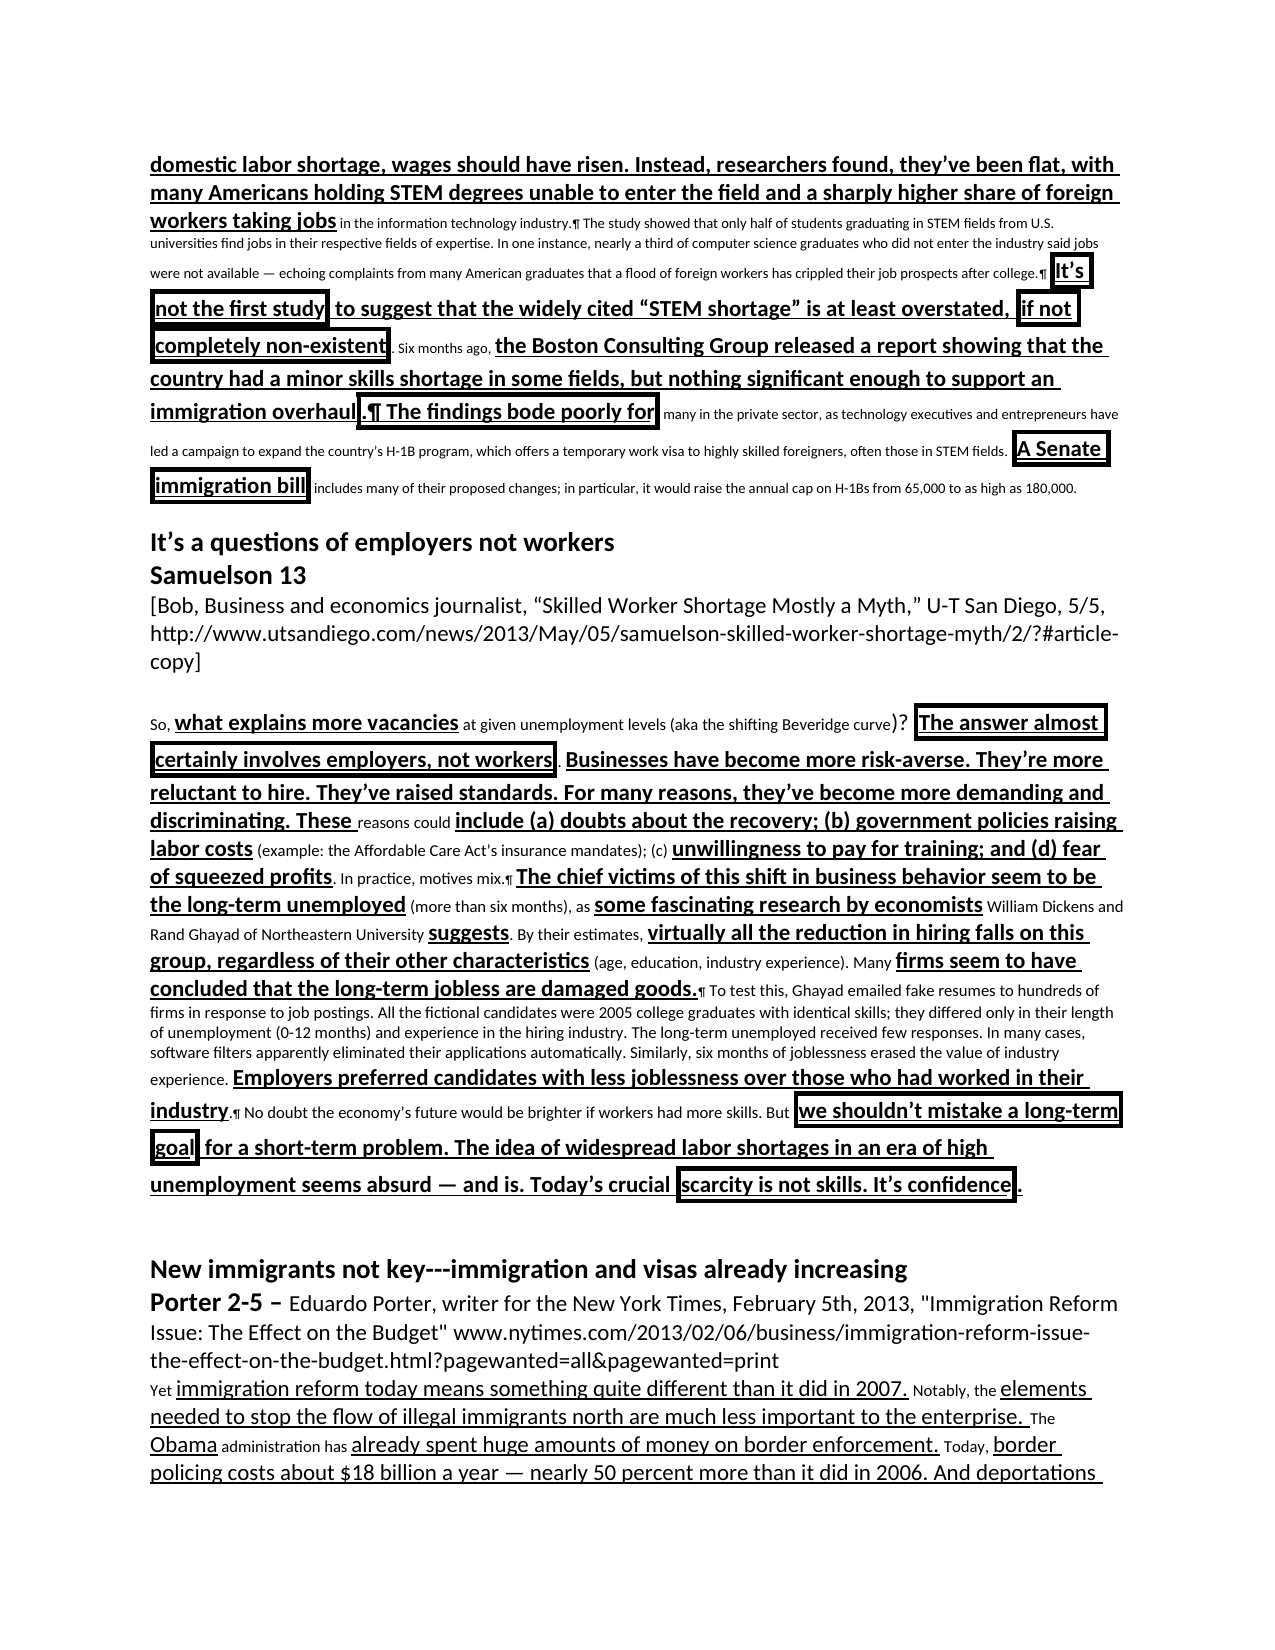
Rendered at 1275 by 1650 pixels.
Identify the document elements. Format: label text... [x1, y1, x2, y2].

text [150, 1374, 1125, 1486]
text Samuelson 13 [150, 558, 1125, 591]
text [Bob, Business and economics journalist, “Skilled Worker Shortage Mostly a Myth,” U-T San Diego, 5/5, http://www.utsandiego.com/news/2013/May/05/samuelson-skilled-worker-shortage-myth/2/?#article-copy] [150, 591, 1125, 675]
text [150, 150, 1125, 504]
text Porter 2-5 – Eduardo Porter, writer for the New York Times, February 5th, 2013, "Immigration Reform Issue: The Effect on the Budget" www.nytimes.com/2013/02/06/business/immigration-reform-issue-the-effect-on-the-budget.html?pagewanted=all&pagewanted=print [150, 1285, 1125, 1374]
text So, what explains more vacancies at given unemployment levels (aka the shifting Beveridge curve)? The answer almost certainly involves employers, not workers. Businesses have become more risk-averse. They’re more reluctant to hire. They’ve raised standards. For many reasons, they’ve become more demanding and discriminating. These reasons could include (a) doubts about the recovery; (b) government policies raising labor costs (example: the Affordable Care Act’s insurance mandates); (c) unwillingness to pay for training; and (d) fear of squeezed profits. In practice, motives mix.¶ The chief victims of this shift in business behavior seem to be the long-term unemployed (more than six months), as some fascinating research by economists William Dickens and Rand Ghayad of Northeastern University suggests. By their estimates, virtually all the reduction in hiring falls on this group, regardless of their other characteristics (age, education, industry experience). Many firms seem to have concluded that the long-term jobless are damaged goods.¶ To test this, Ghayad emailed fake resumes to hundreds of firms in response to job postings. All the fictional candidates were 2005 college graduates with identical skills; they differed only in their length of unemployment (0-12 months) and experience in the hiring industry. The long-term unemployed received few responses. In many cases, software filters apparently eliminated their applications automatically. Similarly, six months of joblessness erased the value of industry experience. Employers preferred candidates with less joblessness over those who had worked in their industry.¶ No doubt the economy’s future would be brighter if workers had more skills. But we shouldn’t mistake a long-term goal for a short-term problem. The idea of widespread labor shortages in an era of high unemployment seems absurd — and is. Today’s crucial scarcity is not skills. It’s confidence. [150, 703, 1125, 1203]
text New immigrants not key---immigration and visas already increasing [150, 1252, 1125, 1285]
text It’s a questions of employers not workers [150, 525, 1125, 558]
